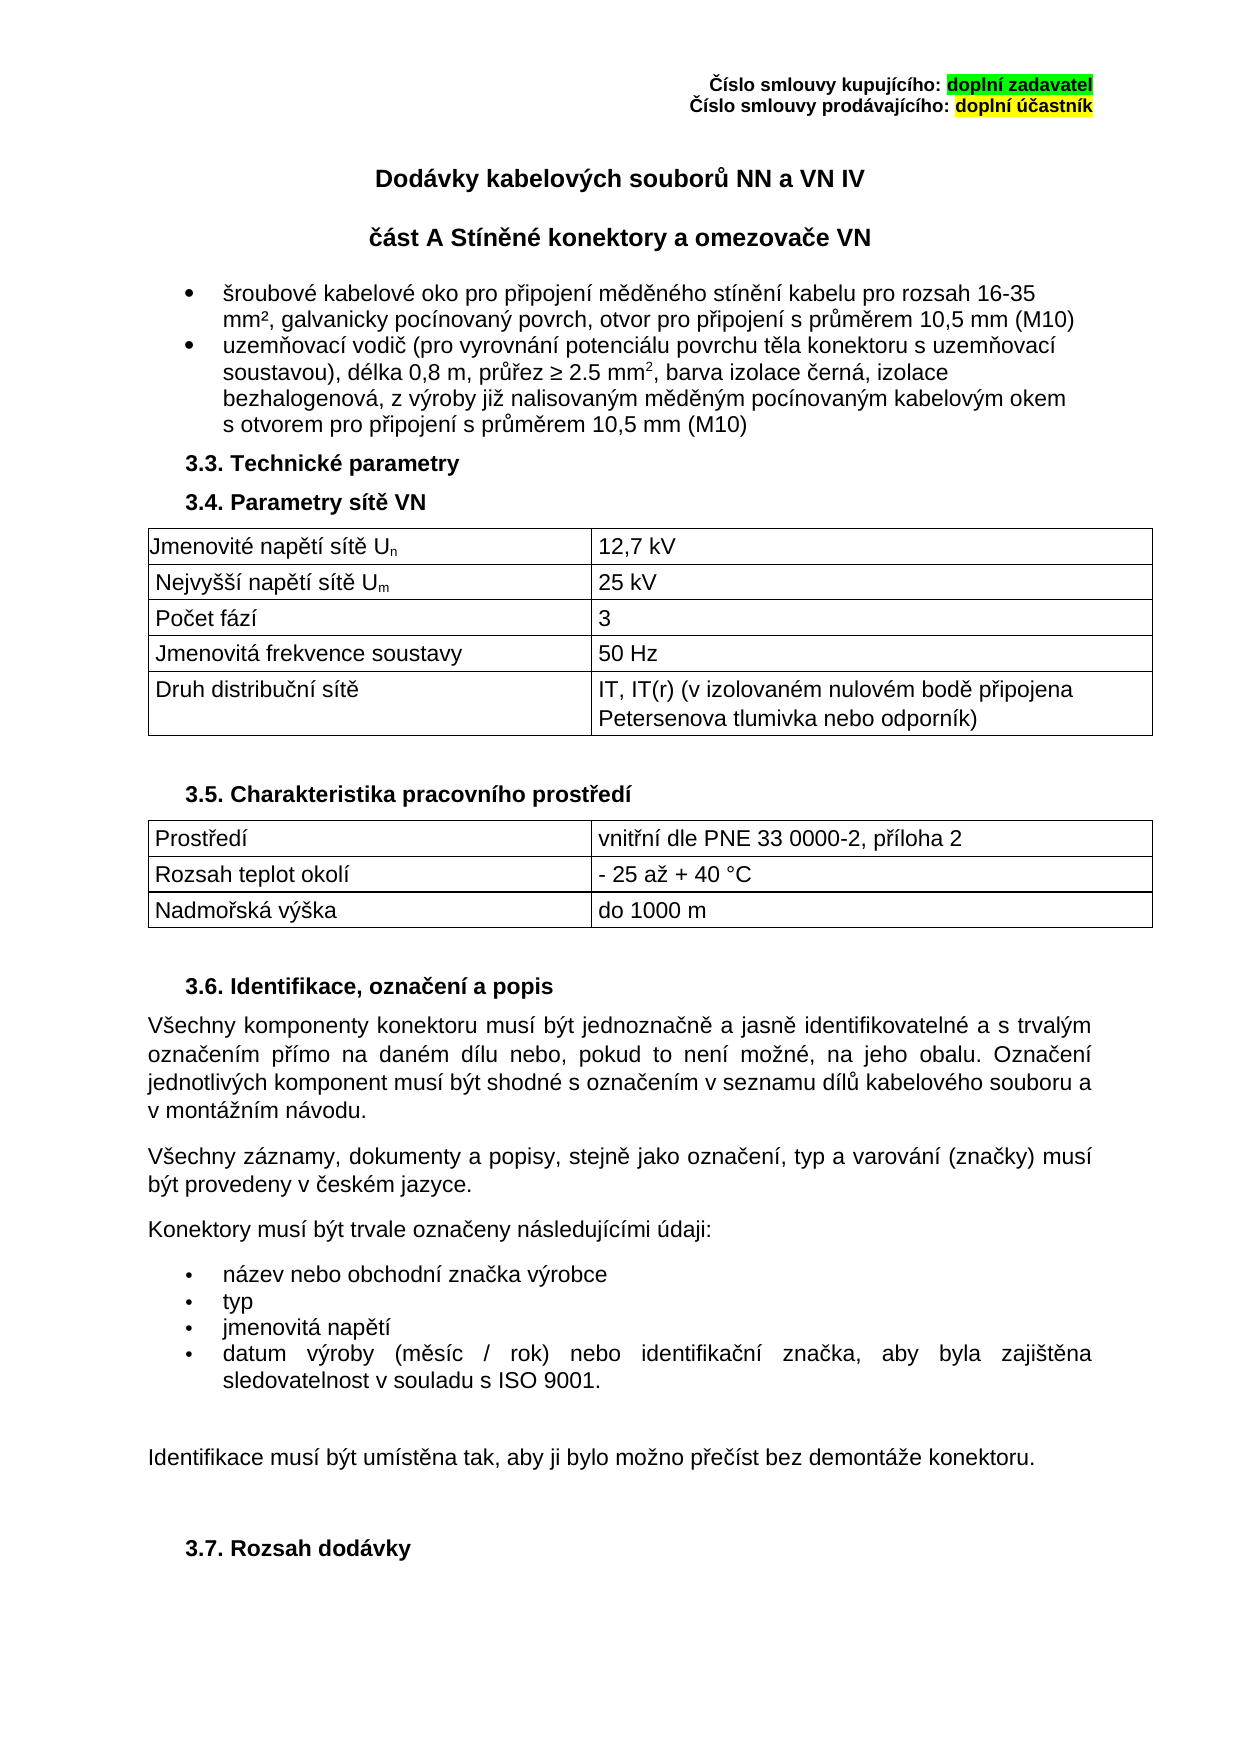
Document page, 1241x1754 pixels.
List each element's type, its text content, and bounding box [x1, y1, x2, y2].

list uzemňovací vodič (pro vyrovnání potenciálu povrchu těla konektoru s uzemňovací soustavou), délka 0,8 m, průřez ≥ 2.5 mm2, barva izolace černá, izolace bezhalogenová, z výroby již nalisovaným měděným pocínovaným kabelovým okem s otvorem pro připojení s průměrem 10,5 mm (M10) [185, 332, 1093, 438]
text Všechny záznamy, dokumenty a popisy, stejně jako označení, typ a varování (značky) musí být provedeny v českém jazyce. [148, 1143, 1093, 1197]
list typ [185, 1288, 1093, 1314]
table_cell Rozsah teplot okolí [149, 857, 591, 891]
table_cell Nejvyšší napětí sítě Um [149, 565, 591, 599]
subtitle Charakteristika pracovního prostředí [185, 781, 1093, 807]
subtitle Technické parametry [185, 450, 1093, 477]
list šroubové kabelové oko pro připojení měděného stínění kabelu pro rozsah 16-35 mm², galvanicky pocínovaný povrch, otvor pro připojení s průměrem 10,5 mm (M10) [185, 279, 1093, 332]
list název nebo obchodní značka výrobce [185, 1261, 1093, 1288]
text Konektory musí být trvale označeny následujícími údaji: [148, 1216, 1093, 1242]
table_cell 25 kV [592, 565, 1152, 599]
table_header Jmenovité napětí sítě Un [149, 529, 591, 564]
table_cell Počet fází [149, 600, 591, 635]
table_header vnitřní dle PNE 33 0000-2, příloha 2 [592, 821, 1152, 856]
subtitle Rozsah dodávky [185, 1534, 1093, 1561]
subtitle Parametry sítě VN [185, 489, 1093, 515]
table_cell IT, IT(r) (v izolovaném nulovém bodě připojena Petersenova tlumivka nebo odporník) [592, 672, 1152, 735]
table_cell Nadmořská výška [149, 893, 591, 927]
list jmenovitá napětí [185, 1314, 1093, 1340]
table_header Prostředí [149, 821, 591, 856]
table_cell Jmenovitá frekvence soustavy [149, 636, 591, 671]
text Všechny komponenty konektoru musí být jednoznačně a jasně identifikovatelné a s trvalým označením přímo na daném dílu nebo, pokud to není možné, na jeho obalu. Označení jednotlivých komponent musí být shodné s označením v seznamu dílů kabelového souboru a v montážním návodu. [148, 1012, 1093, 1124]
subtitle Identifikace, označení a popis [185, 973, 1093, 1000]
table_cell - 25 až + 40 °C [592, 857, 1152, 891]
table_cell 3 [592, 600, 1152, 635]
table_cell Druh distribuční sítě [149, 672, 591, 735]
table_cell do 1000 m [592, 893, 1152, 927]
table_cell 50 Hz [592, 636, 1152, 671]
table_header 12,7 kV [592, 529, 1152, 564]
text Identifikace musí být umístěna tak, aby ji bylo možno přečíst bez demontáže konektoru. [148, 1444, 1093, 1471]
list datum výroby (měsíc / rok) nebo identifikační značka, aby byla zajištěna sledovatelnost v souladu s ISO 9001. [185, 1340, 1093, 1393]
